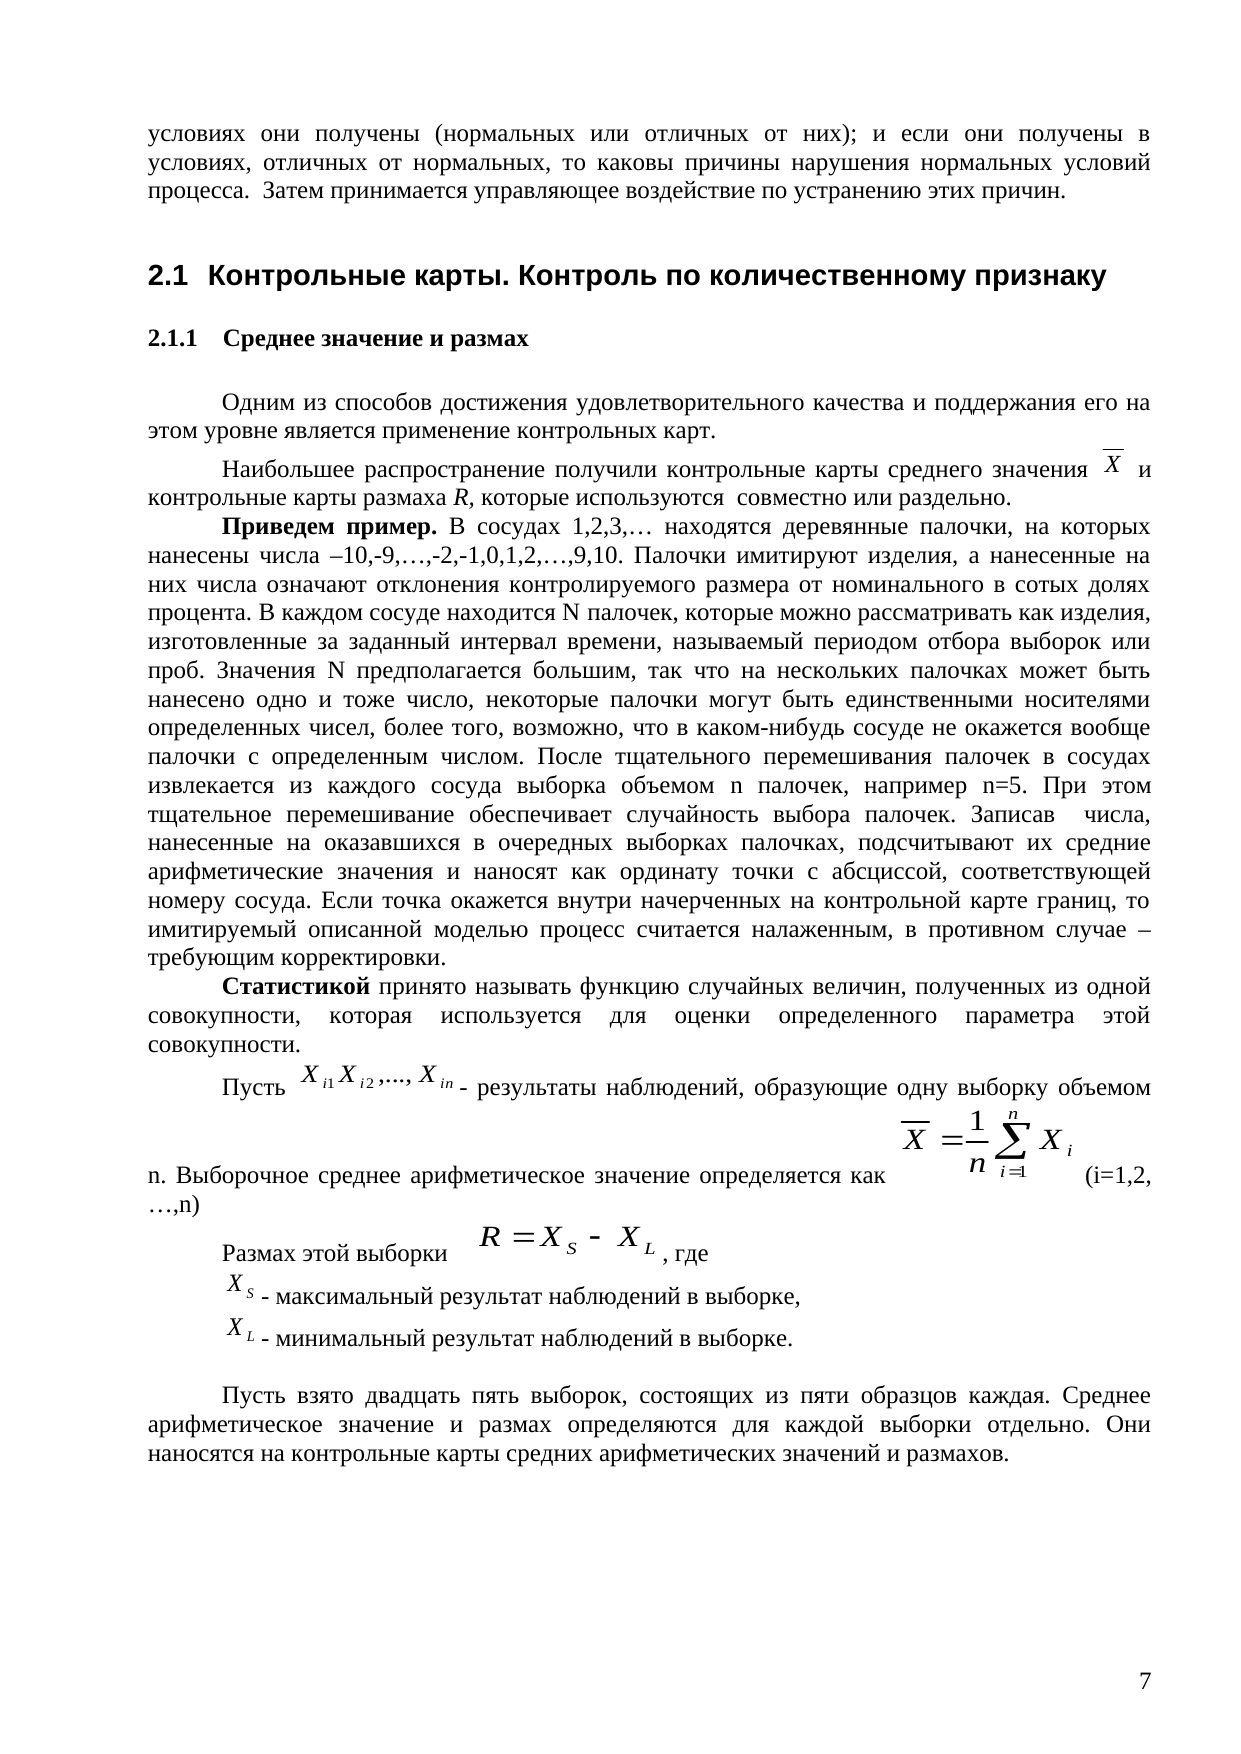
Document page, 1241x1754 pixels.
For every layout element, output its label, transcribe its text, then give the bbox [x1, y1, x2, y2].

text Пусть взято двадцать пять выборок, состоящих из пяти образцов каждая. Среднее арифметическое значение и размах определяются для каждой выборки отдельно. Они наносятся на контрольные карты средних арифметических значений и размахов. [148, 1380, 1152, 1466]
text - минимальный результат наблюдений в выборке. [148, 1310, 1152, 1351]
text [148, 118, 1152, 204]
text Статистикой принято называть функцию случайных величин, полученных из одной совокупности, которая используется для оценки определенного параметра этой совокупности. [148, 971, 1152, 1057]
text Размах этой выборки , где [148, 1218, 1152, 1267]
text Пусть - результаты наблюдений, образующие одну выборку объемом n. Выборочное среднее арифметическое значение определяется как (i=1,2,…,n) [148, 1057, 1152, 1218]
subtitle Контрольные карты. Контроль по количественному признаку [148, 258, 1152, 292]
subtitle Среднее значение и размах [148, 323, 1152, 352]
text - максимальный результат наблюдений в выборке, [148, 1267, 1152, 1310]
text Одним из способов достижения удовлетворительного качества и поддержания его на этом уровне является применение контрольных карт. [148, 387, 1152, 444]
text Приведем пример. В сосудах 1,2,3,… находятся деревянные палочки, на которых нанесены числа –10,-9,…,-2,-1,0,1,2,…,9,10. Палочки имитируют изделия, а нанесенные на них числа означают отклонения контролируемого размера от номинального в сотых долях процента. В каждом сосуде находится N палочек, которые можно рассматривать как изделия, изготовленные за заданный интервал времени, называемый периодом отбора выборок или проб. Значения N предполагается большим, так что на нескольких палочках может быть нанесено одно и тоже число, некоторые палочки могут быть единственными носителями определенных чисел, более того, возможно, что в каком-нибудь сосуде не окажется вообще палочки с определенным числом. После тщательного перемешивания палочек в сосудах извлекается из каждого сосуда выборка объемом n палочек, например n=5. При этом тщательное перемешивание обеспечивает случайность выбора палочек. Записав числа, нанесенные на оказавшихся в очередных выборках палочках, подсчитывают их средние арифметические значения и наносят как ординату точки с абсциссой, соответствующей номеру сосуда. Если точка окажется внутри начерченных на контрольной карте границ, то имитируемый описанной моделью процесс считается налаженным, в противном случае – требующим корректировки. [148, 511, 1152, 971]
text Наибольшее распространение получили контрольные карты среднего значения и контрольные карты размаха R, которые используются совместно или раздельно. [148, 444, 1152, 511]
